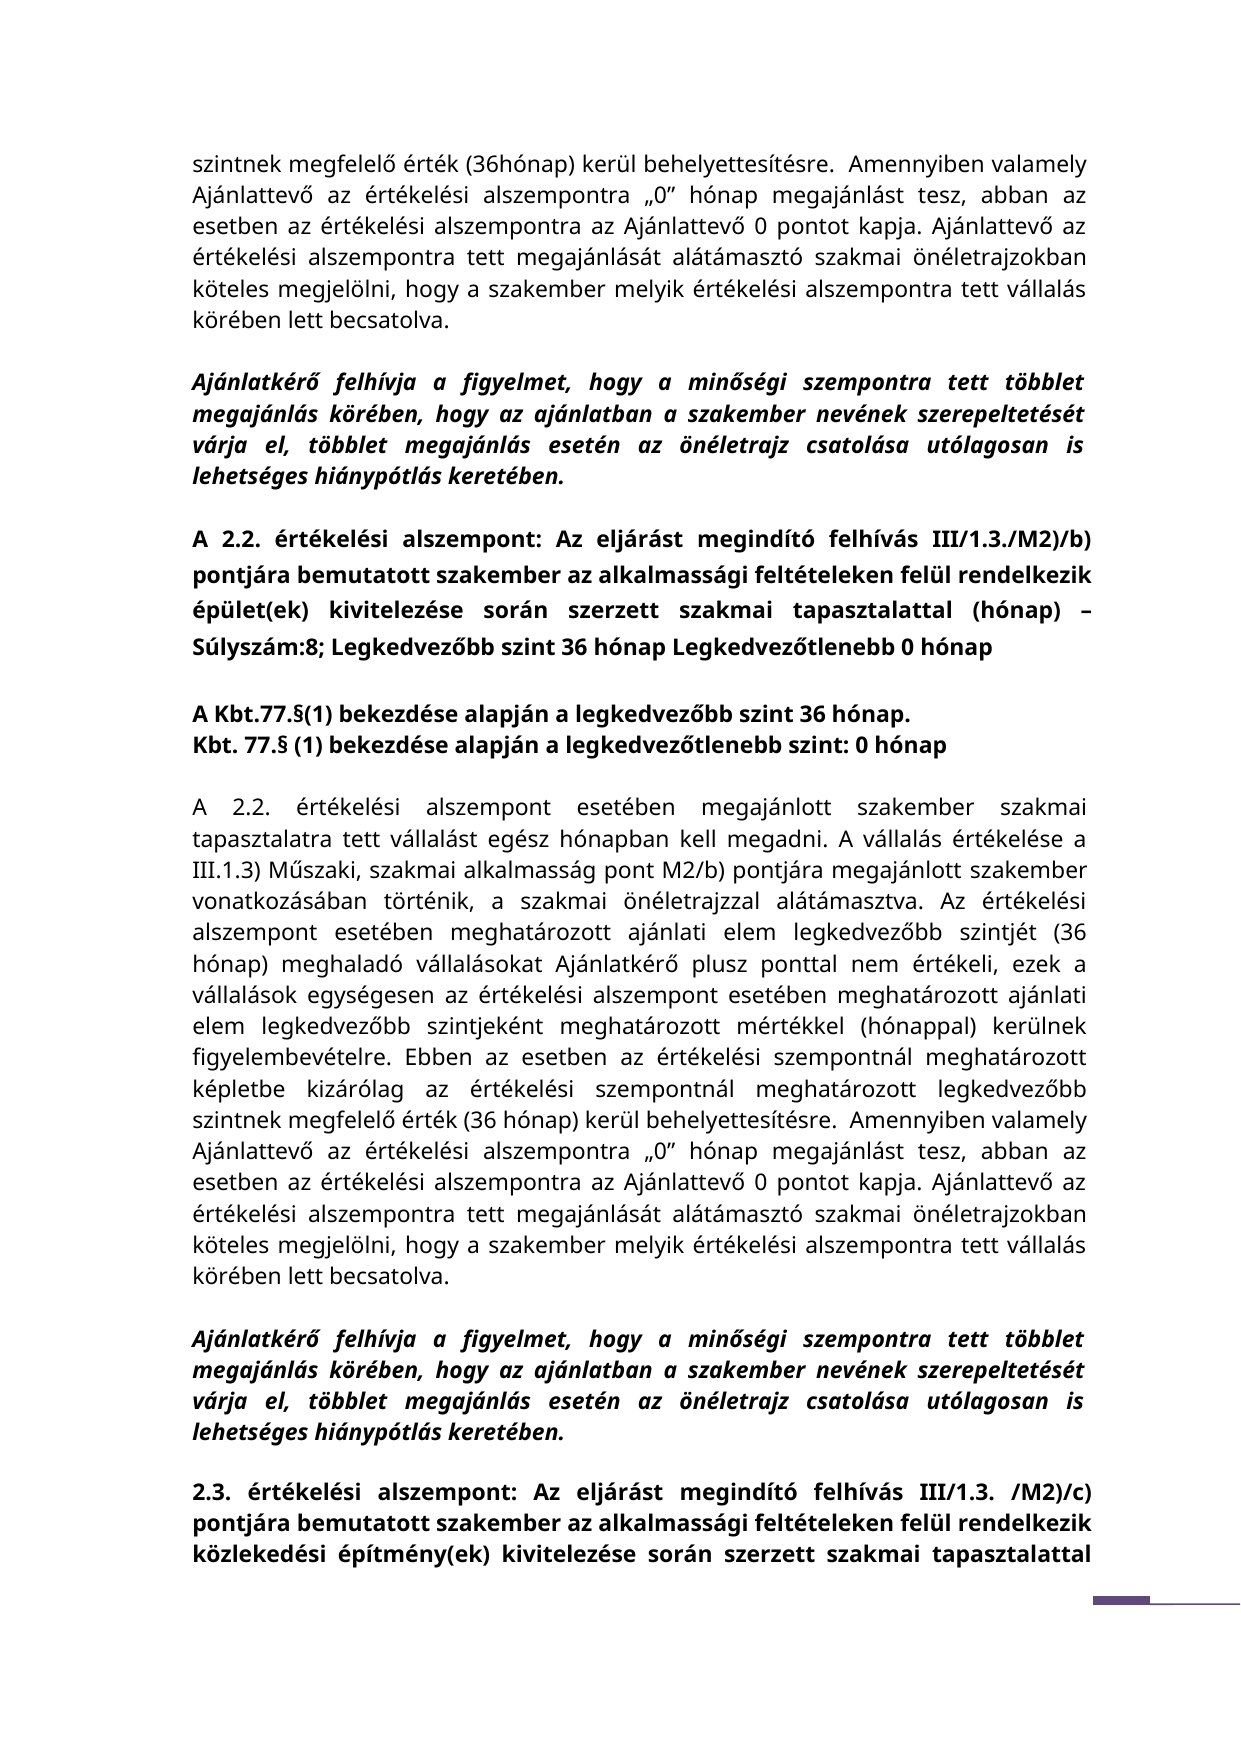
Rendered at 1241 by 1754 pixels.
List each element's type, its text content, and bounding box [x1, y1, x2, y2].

text Ajánlatkérő felhívja a figyelmet, hogy a minőségi szempontra tett többlet megajánlás körében, hogy az ajánlatban a szakember nevének szerepeltetését várja el, többlet megajánlás esetén az önéletrajz csatolása utólagosan is lehetséges hiánypótlás keretében. [192, 1323, 1087, 1448]
text A 2.2. értékelési alszempont: Az eljárást megindító felhívás III/1.3./M2)/b) pontjára bemutatott szakember az alkalmassági feltételeken felül rendelkezik épület(ek) kivitelezése során szerzett szakmai tapasztalattal (hónap) –Súlyszám:8; Legkedvezőbb szint 36 hónap Legkedvezőtlenebb 0 hónap [192, 523, 1093, 662]
text Ajánlatkérő felhívja a figyelmet, hogy a minőségi szempontra tett többlet megajánlás körében, hogy az ajánlatban a szakember nevének szerepeltetését várja el, többlet megajánlás esetén az önéletrajz csatolása utólagosan is lehetséges hiánypótlás keretében. [192, 366, 1087, 491]
text Kbt. 77.§ (1) bekezdése alapján a legkedvezőtlenebb szint: 0 hónap [192, 729, 1093, 760]
text A 2.2. értékelési alszempont esetében megajánlott szakember szakmai tapasztalatra tett vállalást egész hónapban kell megadni. A vállalás értékelése a III.1.3) Műszaki, szakmai alkalmasság pont M2/b) pontjára megajánlott szakember vonatkozásában történik, a szakmai önéletrajzzal alátámasztva. Az értékelési alszempont esetében meghatározott ajánlati elem legkedvezőbb szintjét (36 hónap) meghaladó vállalásokat Ajánlatkérő plusz ponttal nem értékeli, ezek a vállalások egységesen az értékelési alszempont esetében meghatározott ajánlati elem legkedvezőbb szintjeként meghatározott mértékkel (hónappal) kerülnek figyelembevételre. Ebben az esetben az értékelési szempontnál meghatározott képletbe kizárólag az értékelési szempontnál meghatározott legkedvezőbb szintnek megfelelő érték (36 hónap) kerül behelyettesítésre. Amennyiben valamely Ajánlattevő az értékelési alszempontra „0” hónap megajánlást tesz, abban az esetben az értékelési alszempontra az Ajánlattevő 0 pontot kapja. Ajánlattevő az értékelési alszempontra tett megajánlását alátámasztó szakmai önéletrajzokban köteles megjelölni, hogy a szakember melyik értékelési alszempontra tett vállalás körében lett becsatolva. [192, 791, 1087, 1291]
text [192, 1476, 1093, 1569]
text A Kbt.77.§(1) bekezdése alapján a legkedvezőbb szint 36 hónap. [192, 698, 1093, 729]
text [192, 148, 1087, 335]
